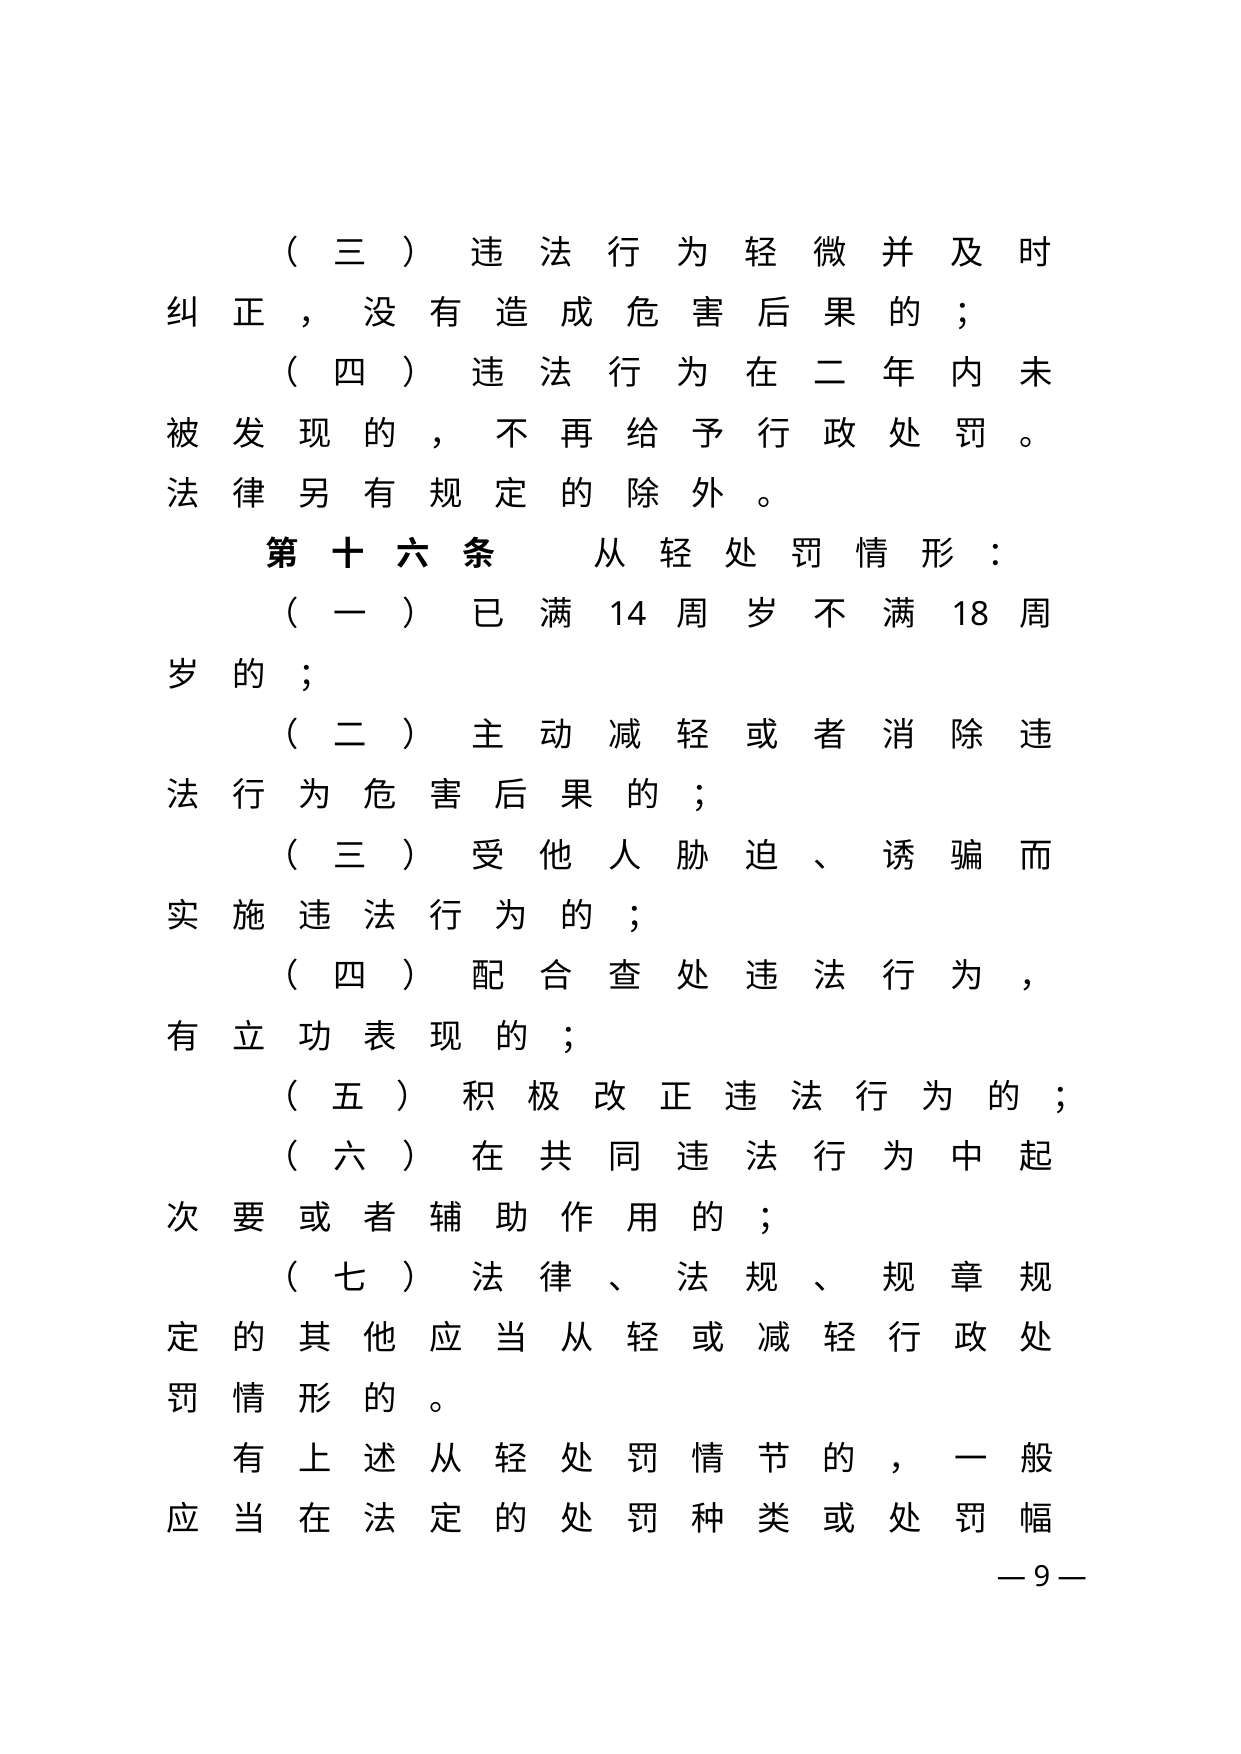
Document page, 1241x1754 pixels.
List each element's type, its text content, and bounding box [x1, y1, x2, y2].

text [167, 1426, 1085, 1546]
text （六）在共同违法行为中起次要或者辅助作用的； [167, 1124, 1085, 1245]
text （三）受他人胁迫、诱骗而实施违法行为的； [167, 822, 1085, 943]
text （一）已满14周岁不满18周岁的； [167, 581, 1085, 702]
text （七）法律、法规、规章规定的其他应当从轻或减轻行政处罚情形的。 [167, 1245, 1085, 1426]
text （五）积极改正违法行为的； [167, 1064, 1085, 1124]
text （三）违法行为轻微并及时纠正，没有造成危害后果的； [167, 219, 1085, 340]
text 第十六条 从轻处罚情形： [167, 521, 1085, 581]
text （二）主动减轻或者消除违法行为危害后果的； [167, 702, 1085, 822]
text （四）配合查处违法行为，有立功表现的； [167, 943, 1085, 1064]
text （四）违法行为在二年内未被发现的，不再给予行政处罚。法律另有规定的除外。 [167, 340, 1085, 521]
